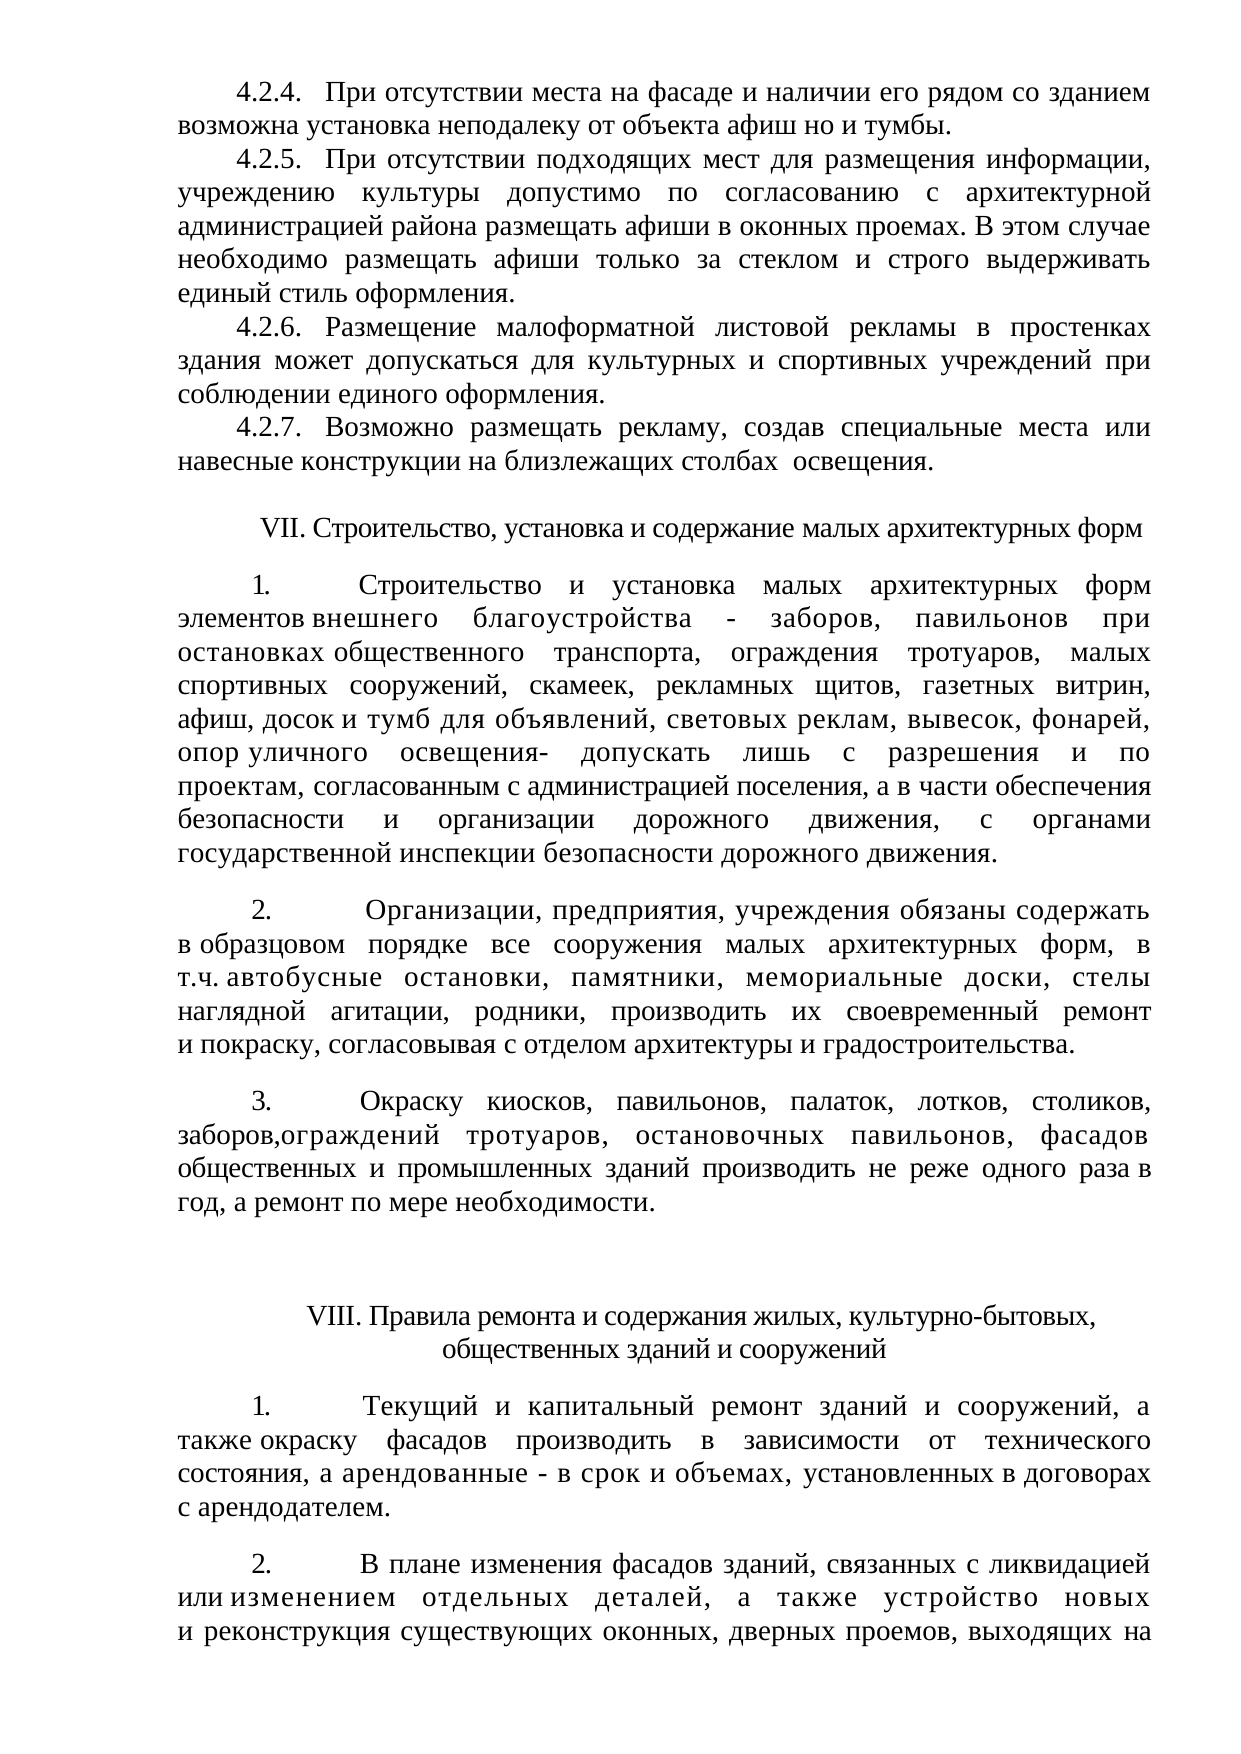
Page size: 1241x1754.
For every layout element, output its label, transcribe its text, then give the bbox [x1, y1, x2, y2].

list Возможно размещать рекламу, создав специальные места или навесные конструкции на близлежащих столбах освещения. [177, 409, 1152, 476]
list Размещение малоформатной листовой рекламы в простенках здания может допускаться для культурных и спортивных учреждений при соблюдении единого оформления. [177, 309, 1152, 409]
text 1. Строительство и установка малых архитектурных форм элементов внешнего благоустройства - заборов, павильонов при остановках общественного транспорта, ограждения тротуаров, малых спортивных сооружений, скамеек, рекламных щитов, газетных витрин, афиш, досок и тумб для объявлений, световых реклам, вывесок, фонарей, опор уличного освещения- допускать лишь с разрешения и по проектам, согласованным с администрацией поселения, а в части обеспечения безопасности и организации дорожного движения, с органами государственной инспекции безопасности дорожного движения. [177, 567, 1152, 869]
text 2. Организации, предприятия, учреждения обязаны содержать в образцовом порядке все сооружения малых архитектурных форм, в т.ч. автобусные остановки, памятники, мемориальные доски, стелы наглядной агитации, родники, производить их своевременный ремонт и покраску, согласовывая с отделом архитектуры и градостроительства. [177, 892, 1152, 1060]
text 3. Окраску киосков, павильонов, палаток, лотков, столиков, заборов,ограждений тротуаров, остановочных павильонов, фасадов общественных и промышленных зданий производить не реже одного раза в год, а ремонт по мере необходимости. [177, 1083, 1152, 1217]
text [177, 1546, 1152, 1647]
list При отсутствии места на фасаде и наличии его рядом со зданием возможна установка неподалеку от объекта афиш но и тумбы. [177, 74, 1152, 141]
text VII. Строительство, установка и содержание малых архитектурных форм [177, 510, 1152, 543]
text 1. Текущий и капитальный ремонт зданий и сооружений, а также окраску фасадов производить в зависимости от технического состояния, а арендованные - в срок и объемах, установленных в договорах с арендодателем. [177, 1388, 1152, 1523]
list При отсутствии подходящих мест для размещения информации, учреждению культуры допустимо по согласованию с архитектурной администрацией района размещать афиши в оконных проемах. В этом случае необходимо размещать афиши только за стеклом и строго выдерживать единый стиль оформления. [177, 141, 1152, 309]
text VIII. Правила ремонта и содержания жилых, культурно-бытовых, общественных зданий и сооружений [177, 1298, 1152, 1365]
